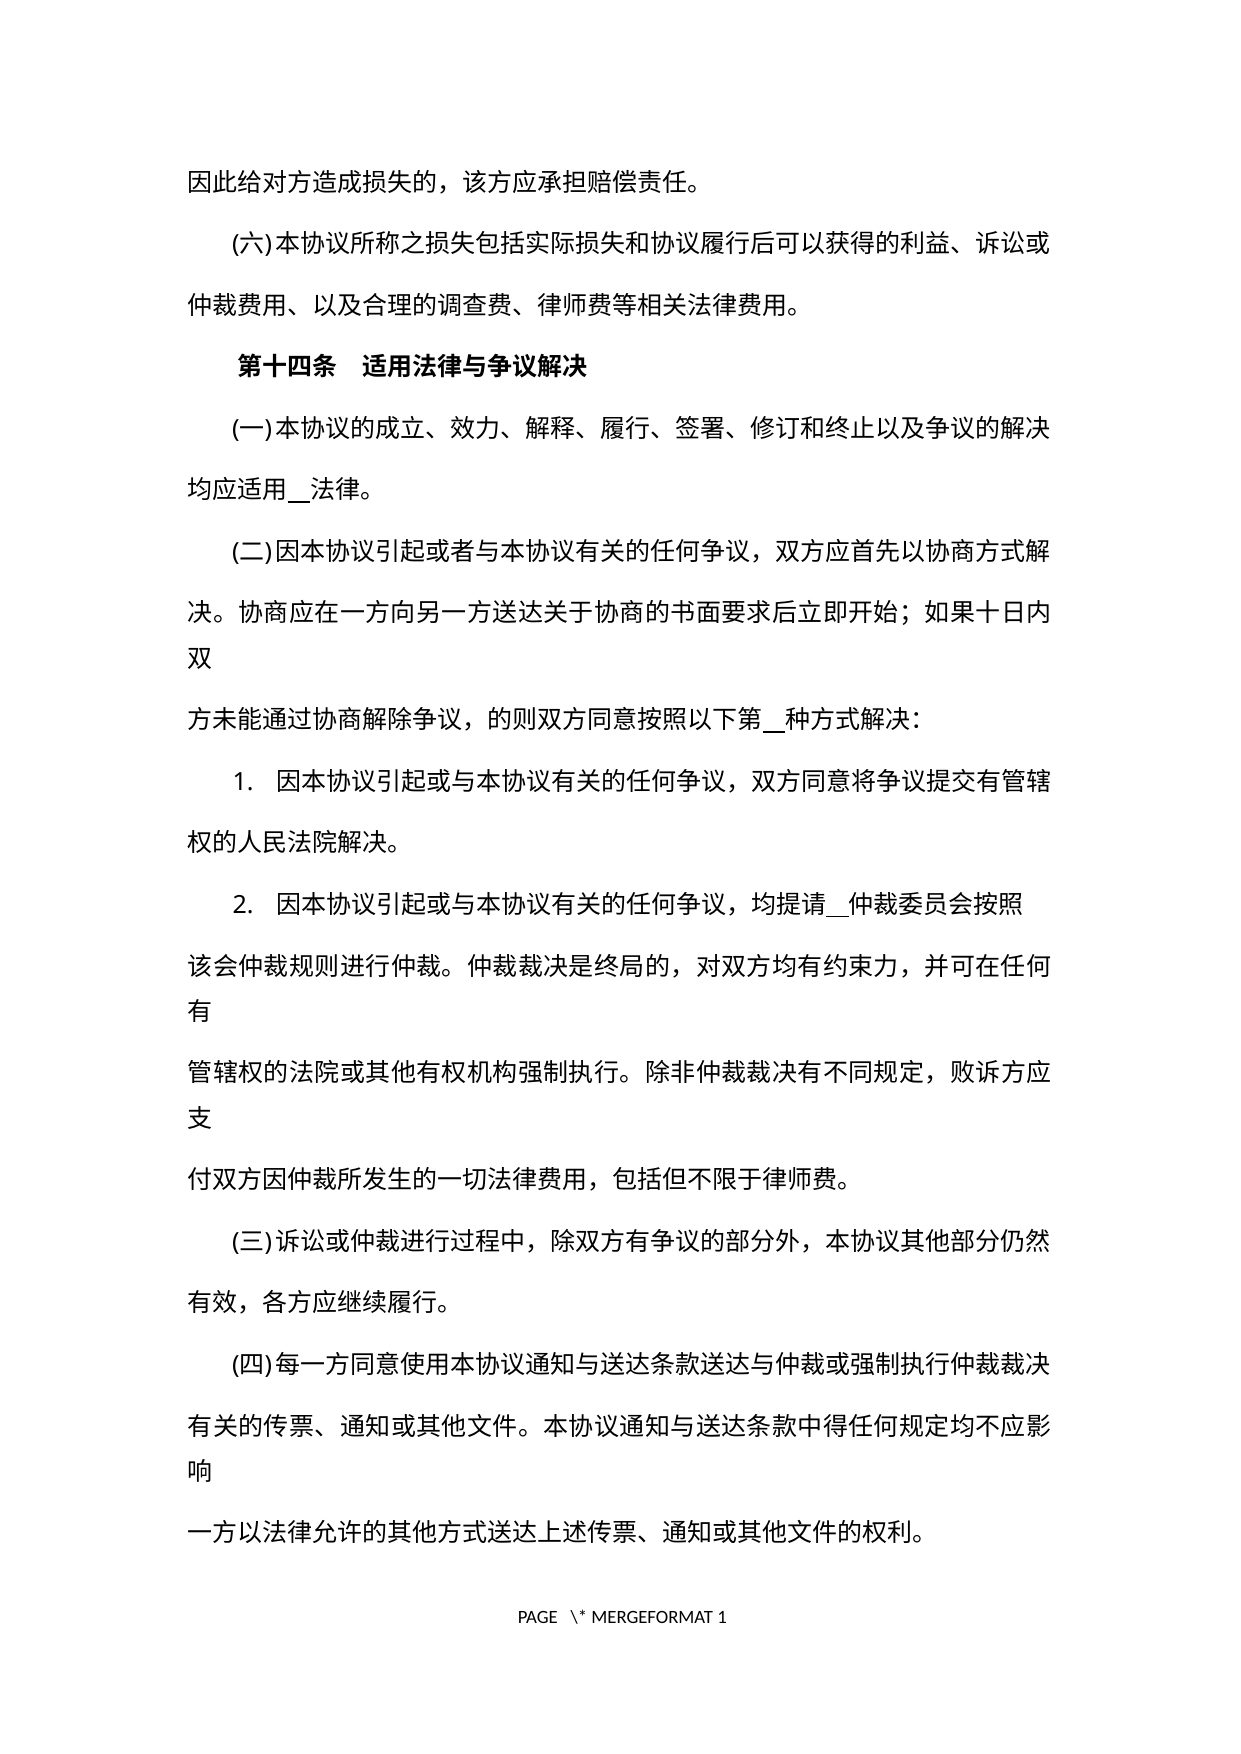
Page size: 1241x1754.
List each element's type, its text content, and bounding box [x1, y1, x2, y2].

text 因此给对方造成损失的，该方应承担赔偿责任。 [187, 162, 1053, 198]
text 决。协商应在一方向另一方送达关于协商的书面要求后立即开始；如果十日内双 [187, 593, 1053, 674]
text 有效，各方应继续履行。 [187, 1283, 1053, 1319]
list 因本协议引起或者与本协议有关的任何争议，双方应首先以协商方式解 [232, 531, 1053, 568]
text 权的人民法院解决。 [187, 823, 1053, 859]
list 诉讼或仲裁进行过程中，除双方有争议的部分外，本协议其他部分仍然 [232, 1221, 1053, 1258]
list 本协议的成立、效力、解释、履行、签署、修订和终止以及争议的解决 [232, 408, 1053, 444]
list 因本协议引起或与本协议有关的任何争议，均提请 仲裁委员会按照 [232, 884, 1053, 921]
text 有关的传票、通知或其他文件。本协议通知与送达条款中得任何规定均不应影响 [187, 1406, 1053, 1488]
list 每一方同意使用本协议通知与送达条款送达与仲裁或强制执行仲裁裁决 [232, 1344, 1053, 1381]
text 均应适用 法律。 [187, 470, 1053, 506]
list 因本协议引起或与本协议有关的任何争议，双方同意将争议提交有管辖 [232, 761, 1053, 798]
text 一方以法律允许的其他方式送达上述传票、通知或其他文件的权利。 [187, 1513, 1053, 1549]
text 方未能通过协商解除争议，的则双方同意按照以下第 种方式解决： [187, 700, 1053, 736]
text 仲裁费用、以及合理的调查费、律师费等相关法律费用。 [187, 285, 1053, 321]
list 本协议所称之损失包括实际损失和协议履行后可以获得的利益、诉讼或 [232, 223, 1053, 260]
text 管辖权的法院或其他有权机构强制执行。除非仲裁裁决有不同规定，败诉方应支 [187, 1053, 1053, 1134]
text 该会仲裁规则进行仲裁。仲裁裁决是终局的，对双方均有约束力，并可在任何有 [187, 946, 1053, 1028]
text 第十四条 适用法律与争议解决 [187, 347, 1053, 383]
text 付双方因仲裁所发生的一切法律费用，包括但不限于律师费。 [187, 1160, 1053, 1196]
